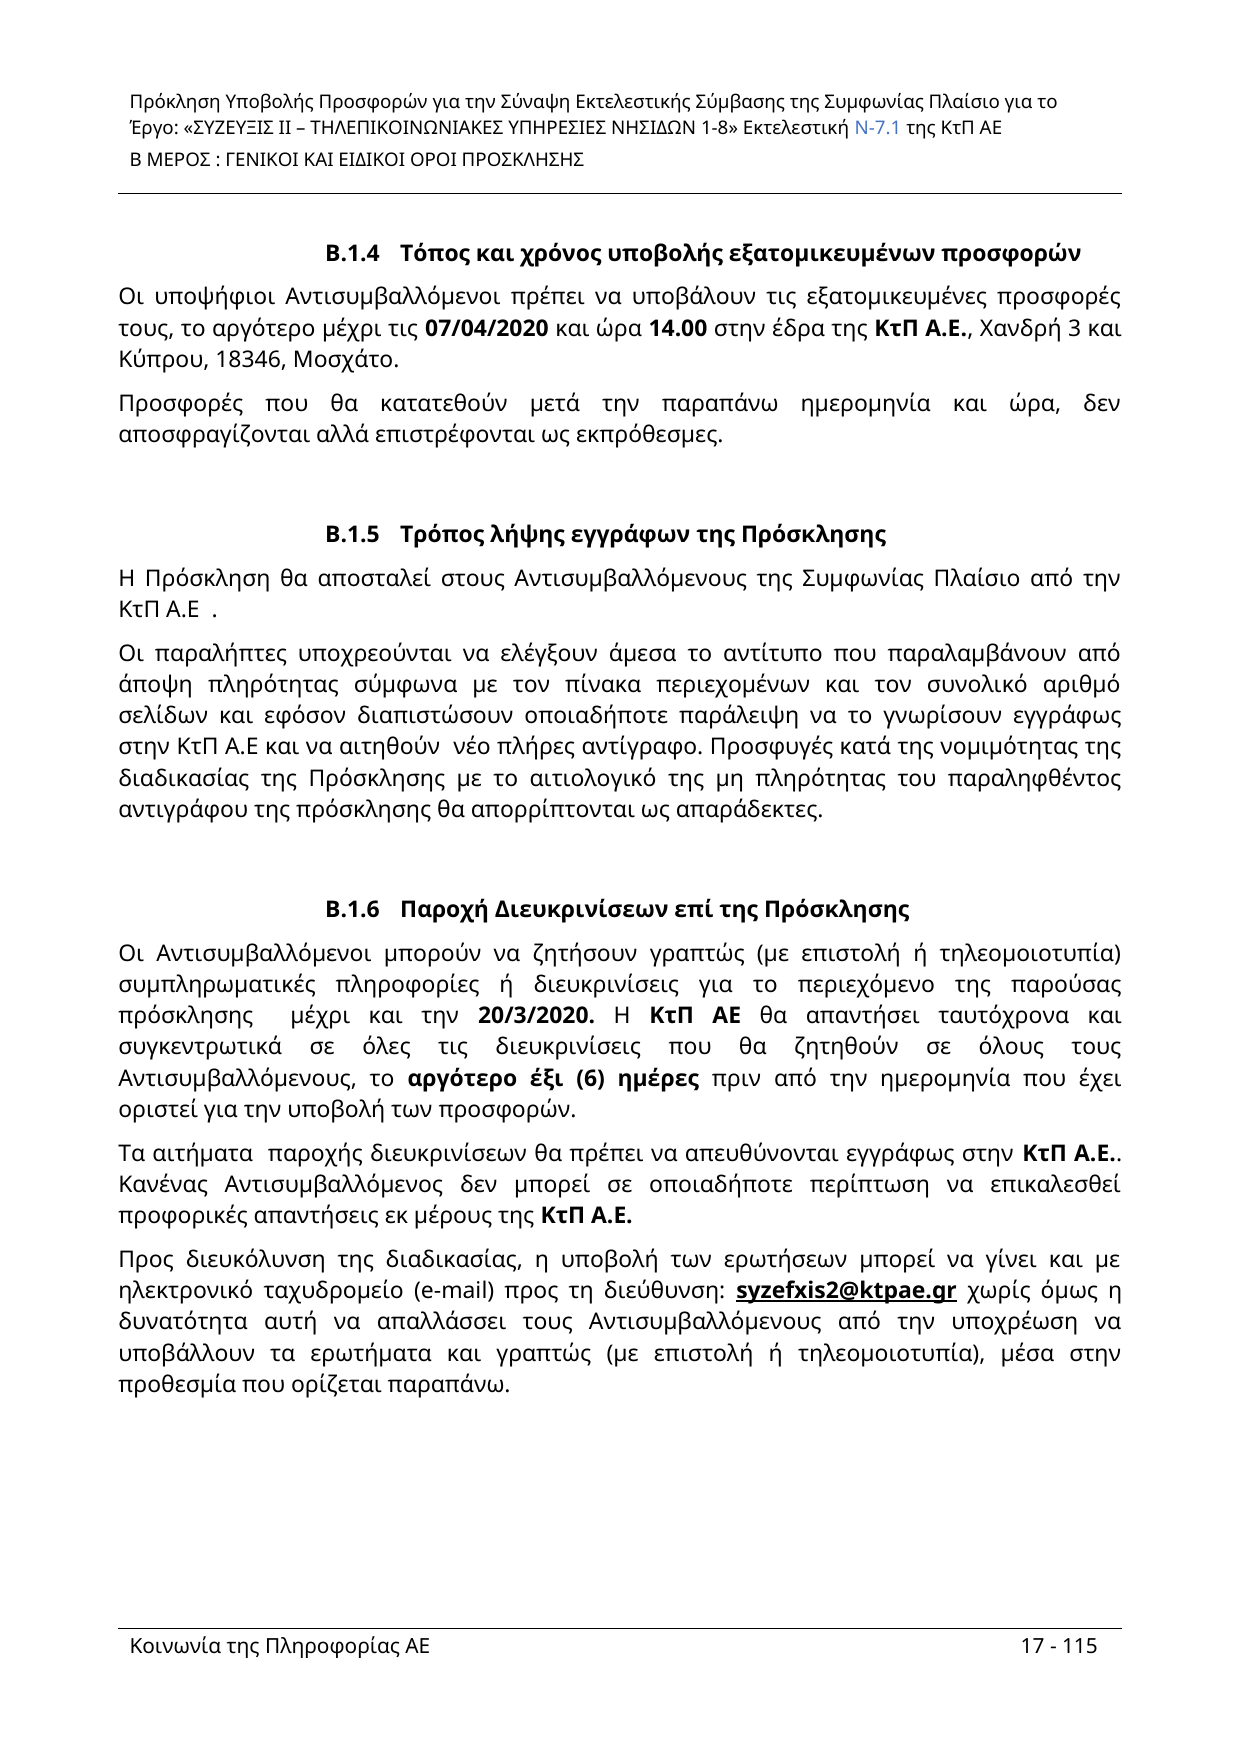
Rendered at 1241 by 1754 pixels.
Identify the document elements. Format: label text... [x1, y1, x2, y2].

subtitle Τόπος και χρόνος υποβολής εξατομικευμένων προσφορών [325, 236, 1122, 268]
text Η Πρόσκληση θα αποσταλεί στους Αντισυμβαλλόμενους της Συμφωνίας Πλαίσιο από την ΚτΠ Α.Ε . [118, 561, 1122, 624]
text Προς διευκόλυνση της διαδικασίας, η υποβολή των ερωτήσεων μπορεί να γίνει και με ηλεκτρονικό ταχυδρομείο (e-mail) προς τη διεύθυνση: syzefxis2@ktpae.gr χωρίς όμως η δυνατότητα αυτή να απαλλάσσει τους Αντισυμβαλλόμενους από την υποχρέωση να υποβάλλουν τα ερωτήματα και γραπτώς (με επιστολή ή τηλεομοιοτυπία), μέσα στην προθεσμία που ορίζεται παραπάνω. [118, 1243, 1122, 1399]
subtitle Παροχή Διευκρινίσεων επί της Πρόσκλησης [325, 893, 1122, 924]
text Οι υποψήφιοι Αντισυμβαλλόμενοι πρέπει να υποβάλουν τις εξατομικευμένες προσφορές τους, το αργότερο μέχρι τις 07/04/2020 και ώρα 14.00 στην έδρα της ΚτΠ Α.Ε., Χανδρή 3 και Κύπρου, 18346, Μοσχάτο. [118, 280, 1122, 374]
subtitle Τρόπος λήψης εγγράφων της Πρόσκλησης [325, 518, 1122, 549]
text Οι παραλήπτες υποχρεούνται να ελέγξουν άμεσα το αντίτυπο που παραλαμβάνουν από άποψη πληρότητας σύμφωνα με τον πίνακα περιεχομένων και τον συνολικό αριθμό σελίδων και εφόσον διαπιστώσουν οποιαδήποτε παράλειψη να το γνωρίσουν εγγράφως στην ΚτΠ Α.Ε και να αιτηθούν νέο πλήρες αντίγραφο. Προσφυγές κατά της νομιμότητας της διαδικασίας της Πρόσκλησης με το αιτιολογικό της μη πληρότητας του παραληφθέντος αντιγράφου της πρόσκλησης θα απορρίπτονται ως απαράδεκτες. [118, 636, 1122, 824]
text Τα αιτήματα παροχής διευκρινίσεων θα πρέπει να απευθύνονται εγγράφως στην ΚτΠ Α.Ε.. Κανένας Αντισυμβαλλόμενος δεν μπορεί σε οποιαδήποτε περίπτωση να επικαλεσθεί προφορικές απαντήσεις εκ μέρους της ΚτΠ Α.Ε. [118, 1136, 1122, 1230]
text Προσφορές που θα κατατεθούν μετά την παραπάνω ημερομηνία και ώρα, δεν αποσφραγίζονται αλλά επιστρέφονται ως εκπρόθεσμες. [118, 386, 1122, 449]
text Οι Αντισυμβαλλόμενοι μπορούν να ζητήσουν γραπτώς (με επιστολή ή τηλεομοιοτυπία) συμπληρωματικές πληροφορίες ή διευκρινίσεις για το περιεχόμενο της παρούσας πρόσκλησης μέχρι και την 20/3/2020. Η ΚτΠ ΑΕ θα απαντήσει ταυτόχρονα και συγκεντρωτικά σε όλες τις διευκρινίσεις που θα ζητηθούν σε όλους τους Αντισυμβαλλόμενους, το αργότερο έξι (6) ημέρες πριν από την ημερομηνία που έχει οριστεί για την υποβολή των προσφορών. [118, 936, 1122, 1124]
